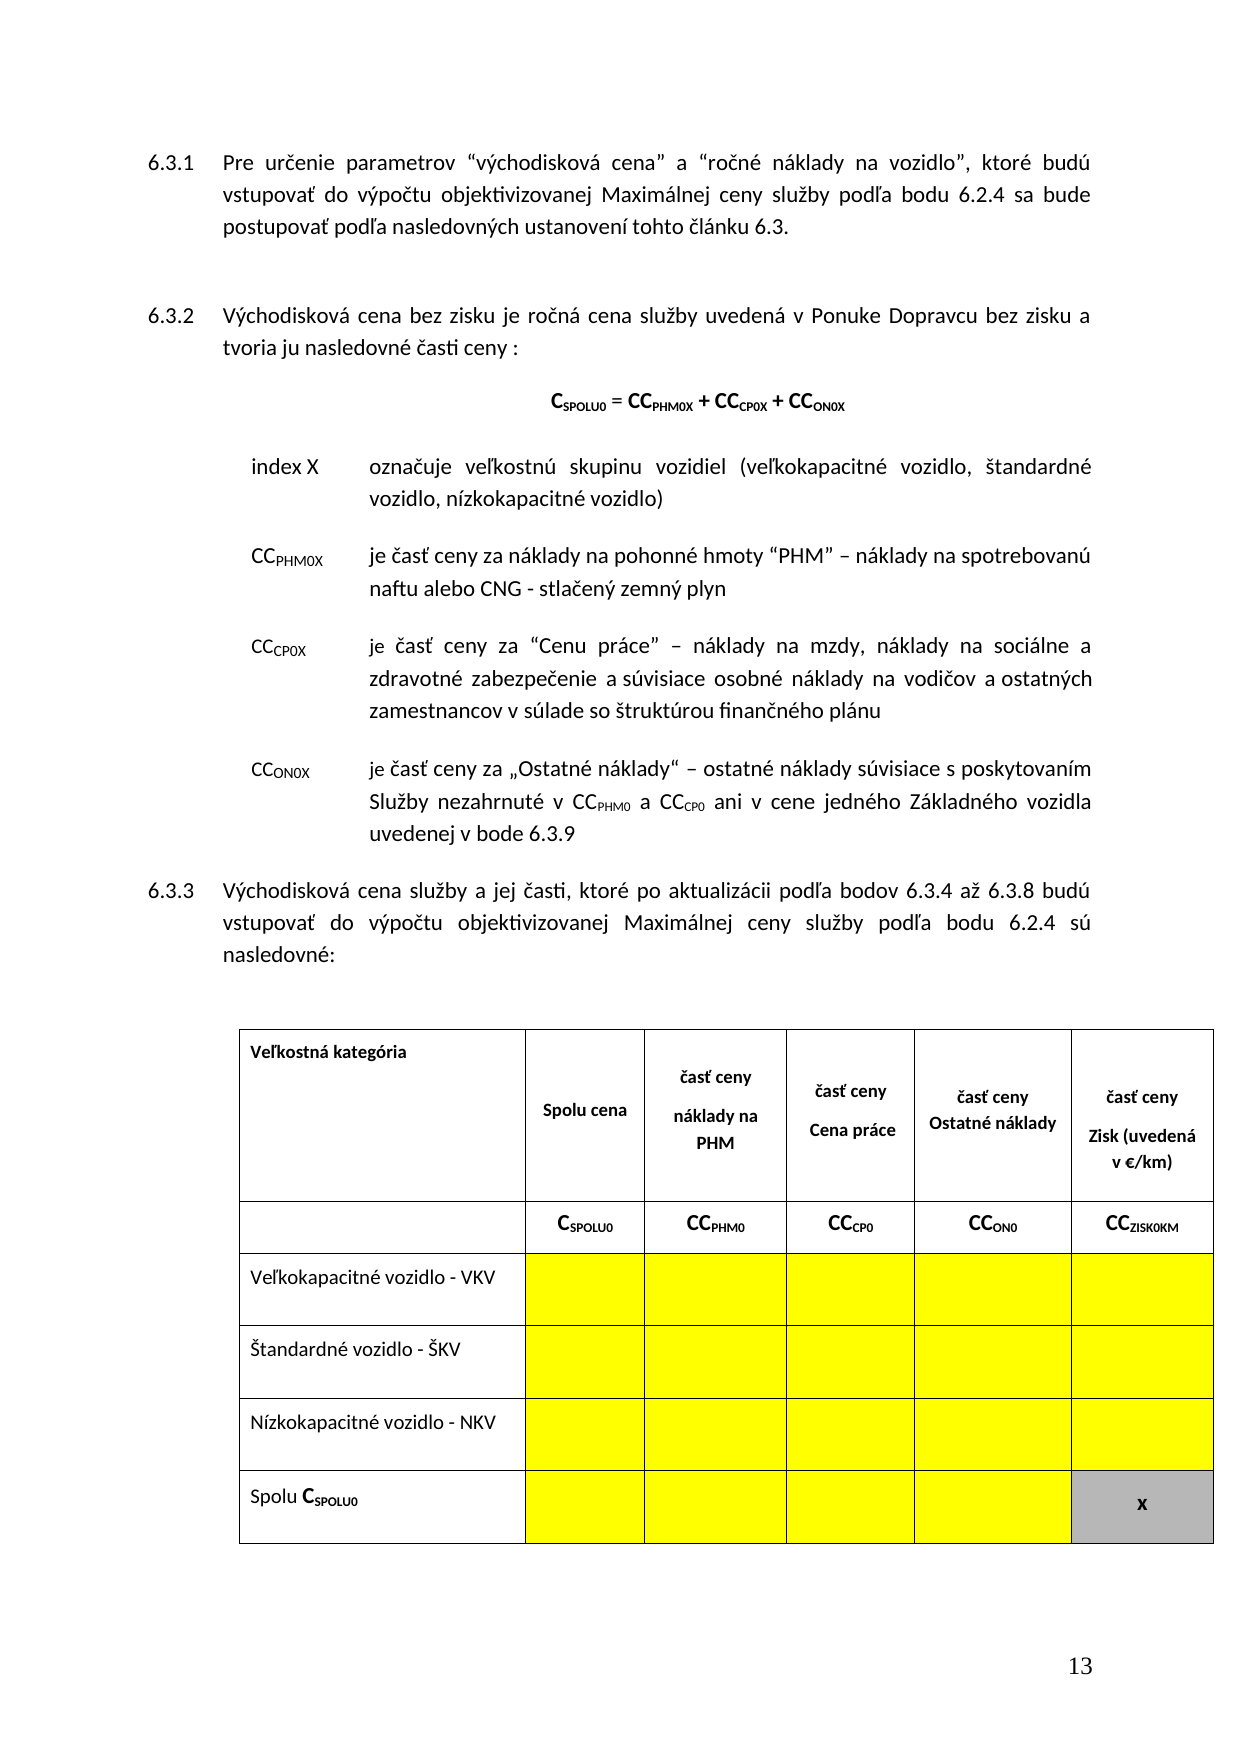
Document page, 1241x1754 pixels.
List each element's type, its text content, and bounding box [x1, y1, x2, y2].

table_cell CCPHM0 [645, 1202, 786, 1253]
table_cell [915, 1471, 1071, 1543]
list Východisková cena služby a jej časti, ktoré po aktualizácii podľa bodov 6.3.4 až 6.3.8 budú vstupovať do výpočtu objektivizovanej Maximálnej ceny služby podľa bodu 6.2.4 sú nasledovné: [148, 876, 1093, 969]
table_cell [787, 1254, 914, 1325]
table_cell [915, 1326, 1071, 1398]
text CCCP0X je časť ceny za “Cenu práce” – náklady na mzdy, náklady na sociálne a zdravotné zabezpečenie a súvisiace osobné náklady na vodičov a ostatných zamestnancov v súlade so štruktúrou finančného plánu [251, 627, 1093, 725]
table_cell Nízkokapacitné vozidlo - NKV [240, 1399, 525, 1470]
table_cell Štandardné vozidlo - ŠKV [240, 1326, 525, 1398]
table_header Spolu cena [526, 1030, 644, 1201]
text CCPHM0X je časť ceny za náklady na pohonné hmoty “PHM” – náklady na spotrebovanú naftu alebo CNG - stlačený zemný plyn [251, 537, 1093, 602]
text CCON0X je časť ceny za „Ostatné náklady“ – ostatné náklady súvisiace s poskytovaním Služby nezahrnuté v CCPHM0 a CCCP0 ani v cene jedného Základného vozidla uvedenej v bode 6.3.9 [251, 750, 1093, 847]
table_header časť ceny Ostatné náklady [915, 1030, 1071, 1201]
list Pre určenie parametrov “východisková cena” a “ročné náklady na vozidlo”, ktoré budú vstupovať do výpočtu objektivizovanej Maximálnej ceny služby podľa bodu 6.2.4 sa bude postupovať podľa nasledovných ustanovení tohto článku 6.3. [148, 148, 1093, 240]
table_cell Veľkokapacitné vozidlo - VKV [240, 1254, 525, 1325]
table_cell CCCP0 [787, 1202, 914, 1253]
table_cell [526, 1399, 644, 1470]
table_cell [645, 1326, 786, 1398]
table_cell [645, 1254, 786, 1325]
table_cell [526, 1254, 644, 1325]
table_header časť ceny náklady na PHM [645, 1030, 786, 1201]
table_cell [1072, 1326, 1213, 1398]
table_cell [645, 1399, 786, 1470]
table_cell [526, 1326, 644, 1398]
table_cell [915, 1399, 1071, 1470]
table_cell CCZISK0KM [1072, 1202, 1213, 1253]
table_cell [787, 1399, 914, 1470]
table_cell [787, 1471, 914, 1543]
table_header časť ceny Zisk (uvedená v €/km) [1072, 1030, 1213, 1201]
table_cell Spolu CSPOLU0 [240, 1471, 525, 1543]
table_cell x [1072, 1471, 1213, 1543]
table_cell [526, 1471, 644, 1543]
table_cell [787, 1326, 914, 1398]
table_cell CSPOLU0 [526, 1202, 644, 1253]
table_header Veľkostná kategória [240, 1030, 525, 1201]
table_cell [645, 1471, 786, 1543]
text index X označuje veľkostnú skupinu vozidiel (veľkokapacitné vozidlo, štandardné vozidlo, nízkokapacitné vozidlo) [251, 452, 1093, 512]
table_cell [240, 1202, 525, 1253]
text CSPOLU0 = CCPHM0X + CCCP0X + CCON0X [298, 387, 1093, 448]
table_cell [915, 1254, 1071, 1325]
table_cell [1072, 1399, 1213, 1470]
table_cell CCON0 [915, 1202, 1071, 1253]
table_cell [1072, 1254, 1213, 1325]
list Východisková cena bez zisku je ročná cena služby uvedená v Ponuke Dopravcu bez zisku a tvoria ju nasledovné časti ceny : [148, 301, 1093, 362]
table_header časť ceny Cena práce [787, 1030, 914, 1201]
